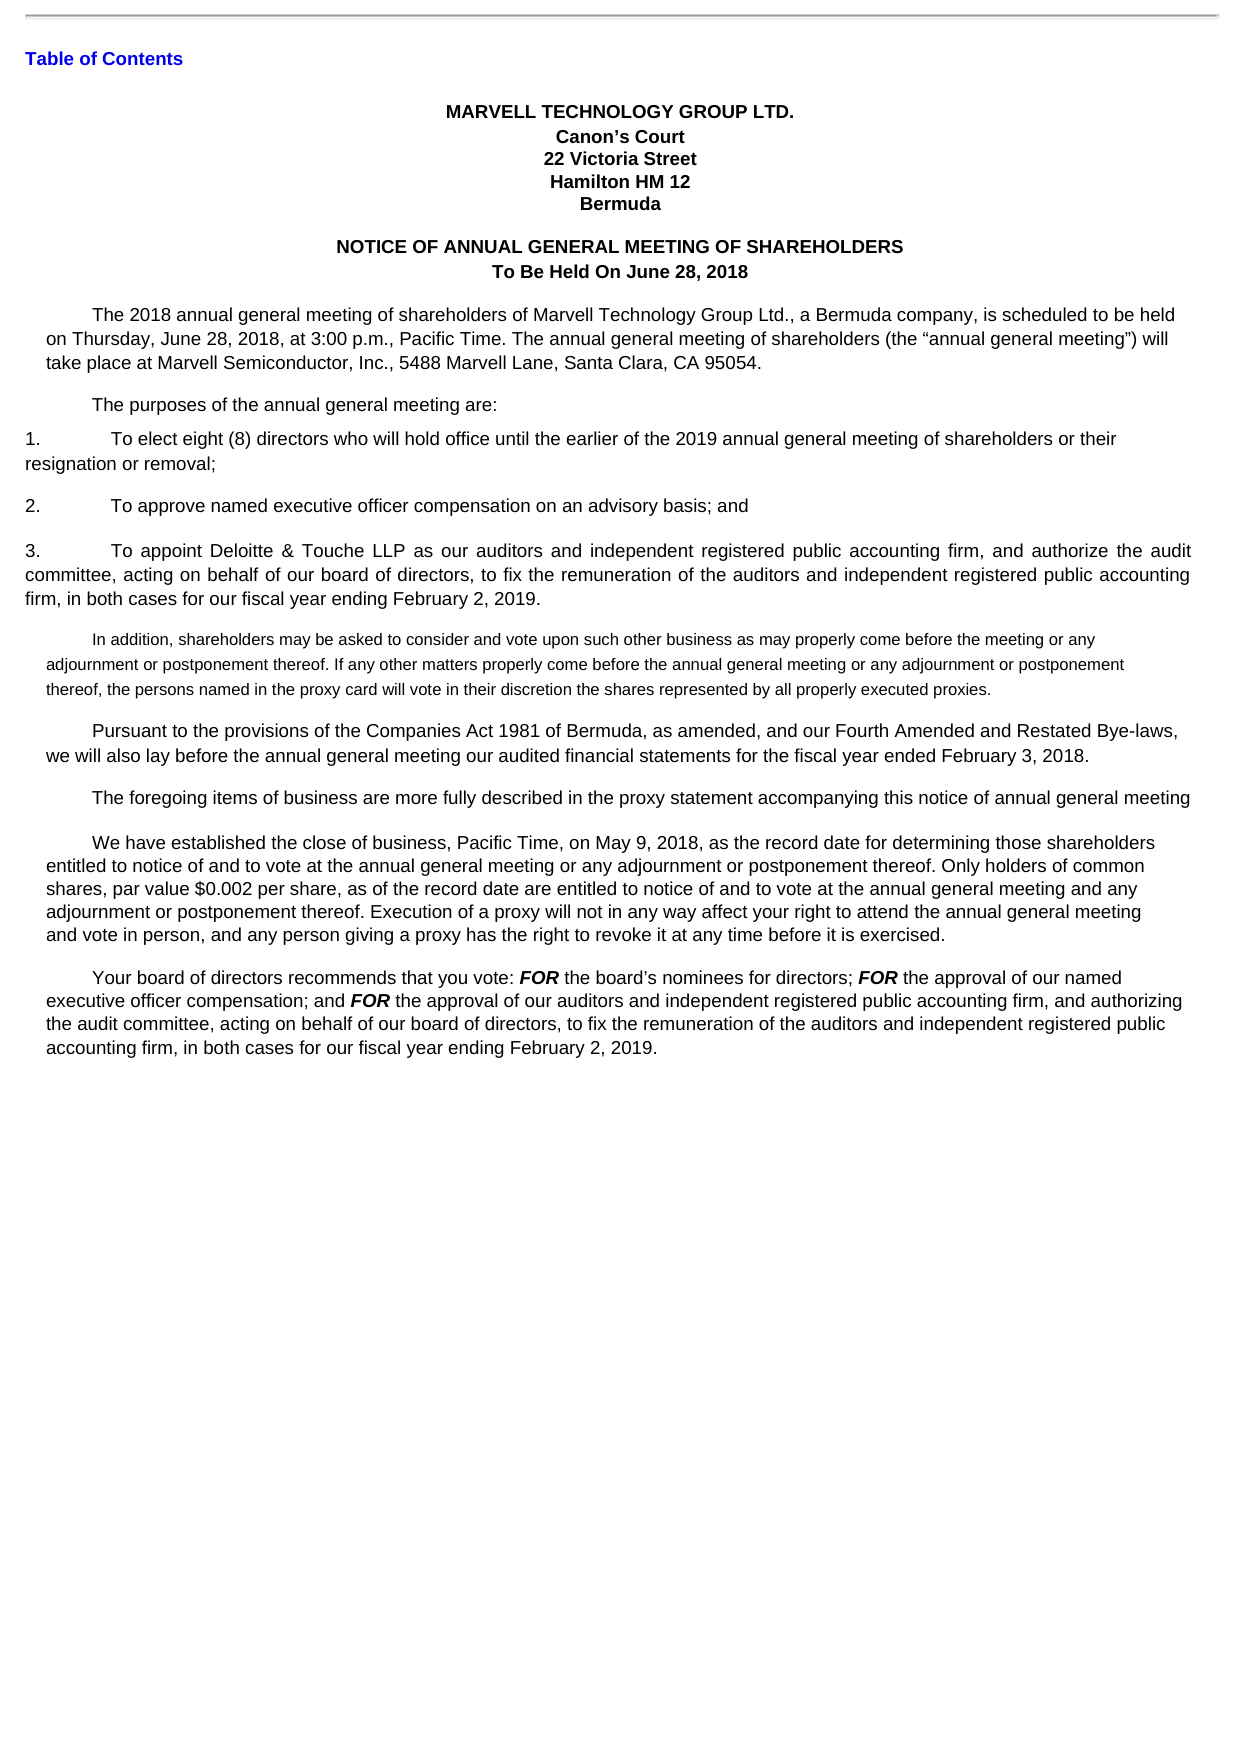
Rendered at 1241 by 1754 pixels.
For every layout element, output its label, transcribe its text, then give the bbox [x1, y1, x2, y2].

text The purposes of the annual general meeting are: [92, 394, 1192, 416]
text We have established the close of business, Pacific Time, on May 9, 2018, as the record date for determining those shareholders entitled to notice of and to vote at the annual general meeting or any adjournment or postponement thereof. Only holders of common shares, par value $0.002 per share, as of the record date are entitled to notice of and to vote at the annual general meeting and any adjournment or postponement thereof. Execution of a proxy will not in any way affect your right to attend the annual general meeting and vote in person, and any person giving a proxy has the right to revoke it at any time before it is exercised. [46, 832, 1178, 946]
text Pursuant to the provisions of the Companies Act 1981 of Bermuda, as amended, and our Fourth Amended and Restated Bye-laws, we will also lay before the annual general meeting our audited financial statements for the fiscal year ended February 3, 2018. [46, 720, 1192, 766]
text 22 Victoria Street [25, 148, 1215, 170]
list To appoint Deloitte & Touche LLP as our auditors and independent registered public accounting firm, and authorize the audit committee, acting on behalf of our board of directors, to fix the remuneration of the auditors and independent registered public accounting firm, in both cases for our fiscal year ending February 2, 2019. [25, 540, 1192, 609]
text NOTICE OF ANNUAL GENERAL MEETING OF SHAREHOLDERS [25, 236, 1215, 258]
text Canon’s Court [25, 126, 1215, 147]
text Hamilton HM 12 [25, 171, 1215, 192]
text MARVELL TECHNOLOGY GROUP LTD. [25, 101, 1215, 123]
picture [23, 14, 1220, 21]
list To approve named executive officer compensation on an advisory basis; and [25, 495, 1192, 517]
text Table of Contents [25, 48, 1192, 69]
text The 2018 annual general meeting of shareholders of Marvell Technology Group Ltd., a Bermuda company, is scheduled to be held on Thursday, June 28, 2018, at 3:00 p.m., Pacific Time. The annual general meeting of shareholders (the “annual general meeting”) will take place at Marvell Semiconductor, Inc., 5488 Marvell Lane, Santa Clara, CA 95054. [46, 304, 1176, 373]
text To Be Held On June 28, 2018 [25, 261, 1215, 282]
text Bermuda [25, 193, 1215, 215]
list To elect eight (8) directors who will hold office until the earlier of the 2019 annual general meeting of shareholders or their resignation or removal; [25, 428, 1192, 474]
text Your board of directors recommends that you vote: FOR the board’s nominees for directors; FOR the approval of our named executive officer compensation; and FOR the approval of our auditors and independent registered public accounting firm, and authorizing the audit committee, acting on behalf of our board of directors, to fix the remuneration of the auditors and independent registered public accounting firm, in both cases for our fiscal year ending February 2, 2019. [46, 967, 1186, 1058]
text In addition, shareholders may be asked to consider and vote upon such other business as may properly come before the meeting or any adjournment or postponement thereof. If any other matters properly come before the annual general meeting or any adjournment or postponement thereof, the persons named in the proxy card will vote in their discretion the shares represented by all properly executed proxies. [46, 630, 1142, 699]
text The foregoing items of business are more fully described in the proxy statement accompanying this notice of annual general meeting [92, 787, 1192, 809]
